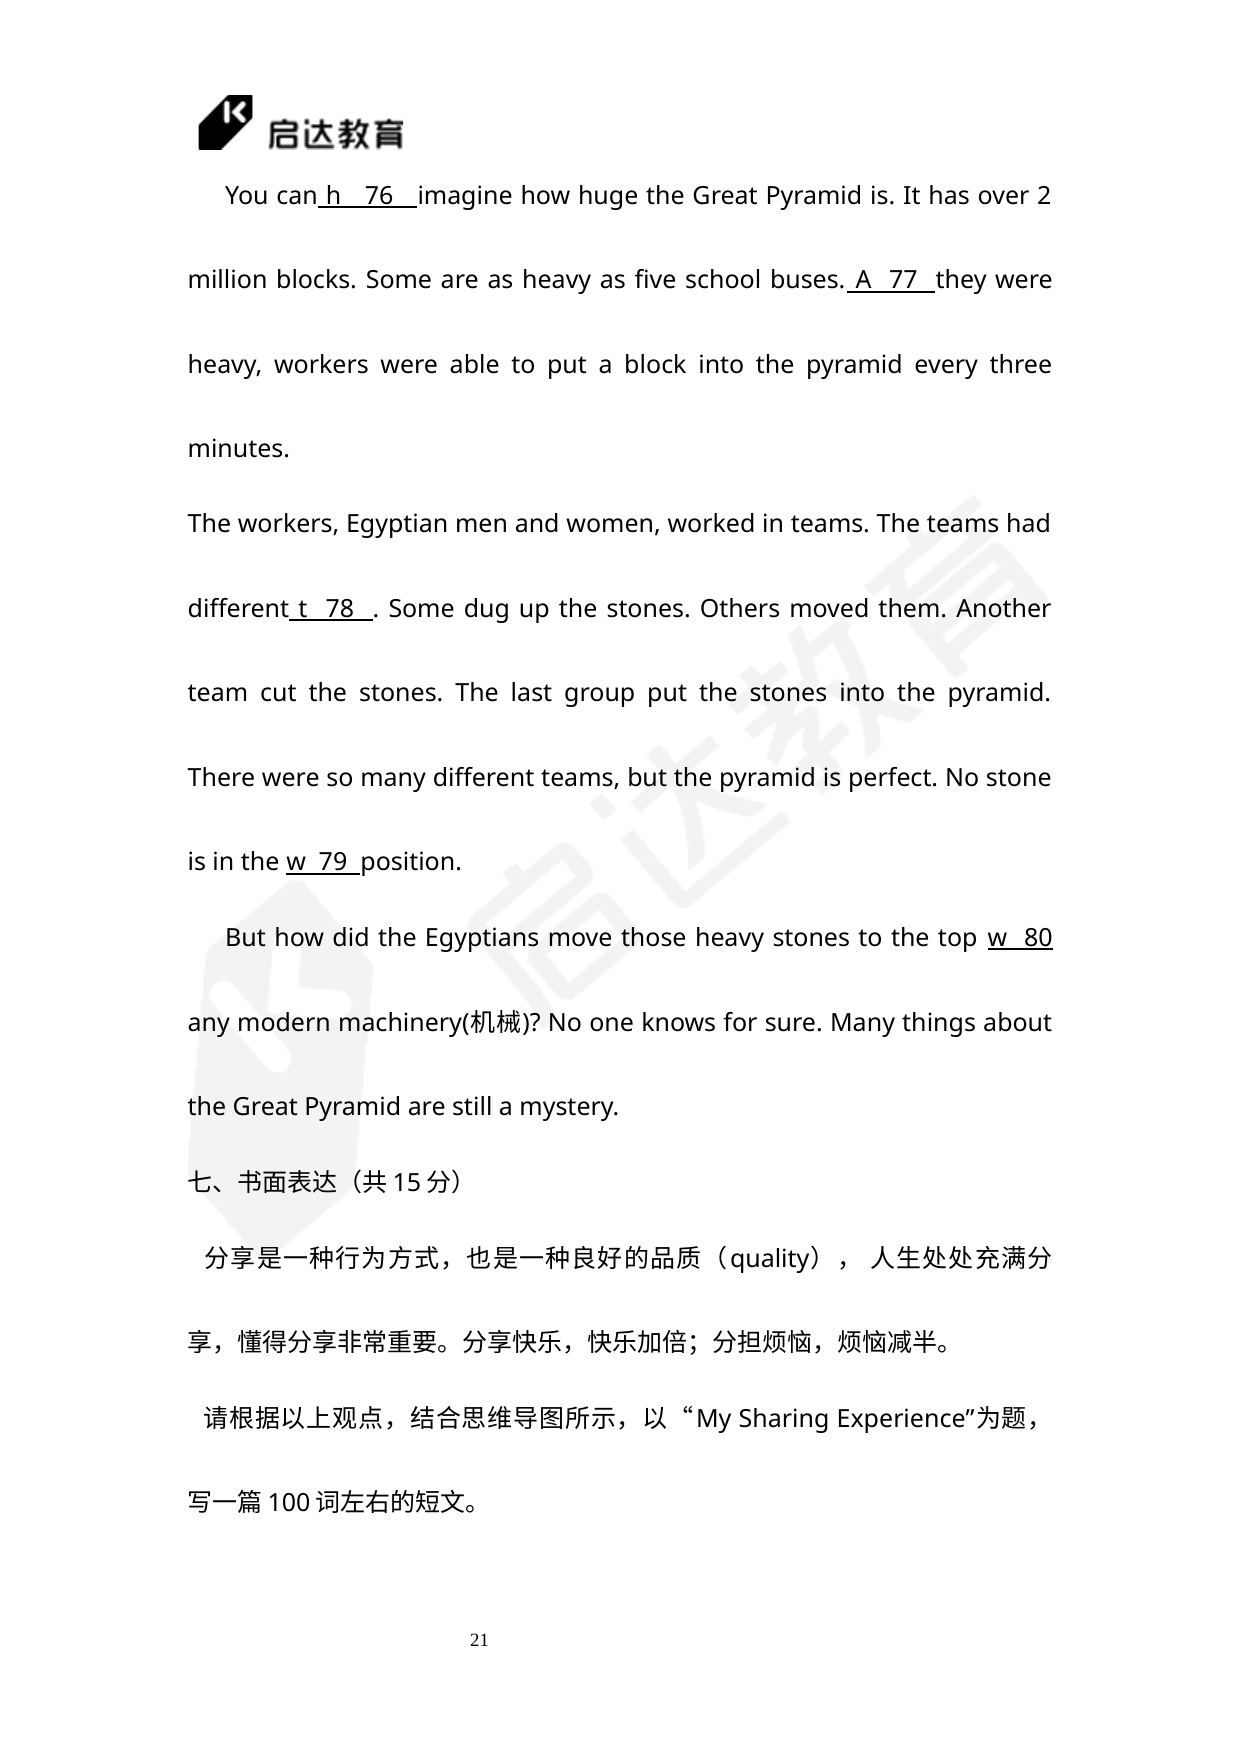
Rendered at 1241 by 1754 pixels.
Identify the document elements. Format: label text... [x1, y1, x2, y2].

text 七、书面表达（共15分） [187, 1148, 1053, 1213]
text The workers, Egyptian men and women, worked in teams. The teams had different t 78 . Some dug up the stones. Others moved them. Another team cut the stones. The last group put the stones into the pyramid. There were so many different teams, but the pyramid is perfect. No stone is in the w 79 position. [187, 491, 1053, 893]
text 请根据以上观点，结合思维导图所示，以“My Sharing Experience”为题，写一篇100词左右的短文。 [187, 1384, 1053, 1533]
text You can h 76 imagine how huge the Great Pyramid is. It has over 2 million blocks. Some are as heavy as five school buses. A 77 they were heavy, workers were able to put a block into the pyramid every three minutes. [187, 162, 1053, 480]
text But how did the Egyptians move those heavy stones to the top w 80 any modern machinery(机械)? No one knows for sure. Many things about the Great Pyramid are still a mystery. [187, 904, 1053, 1138]
text 分享是一种行为方式，也是一种良好的品质（quality）， 人生处处充满分享，懂得分享非常重要。分享快乐，快乐加倍；分担烦恼，烦恼减半。 [187, 1224, 1053, 1373]
picture [198, 95, 404, 150]
